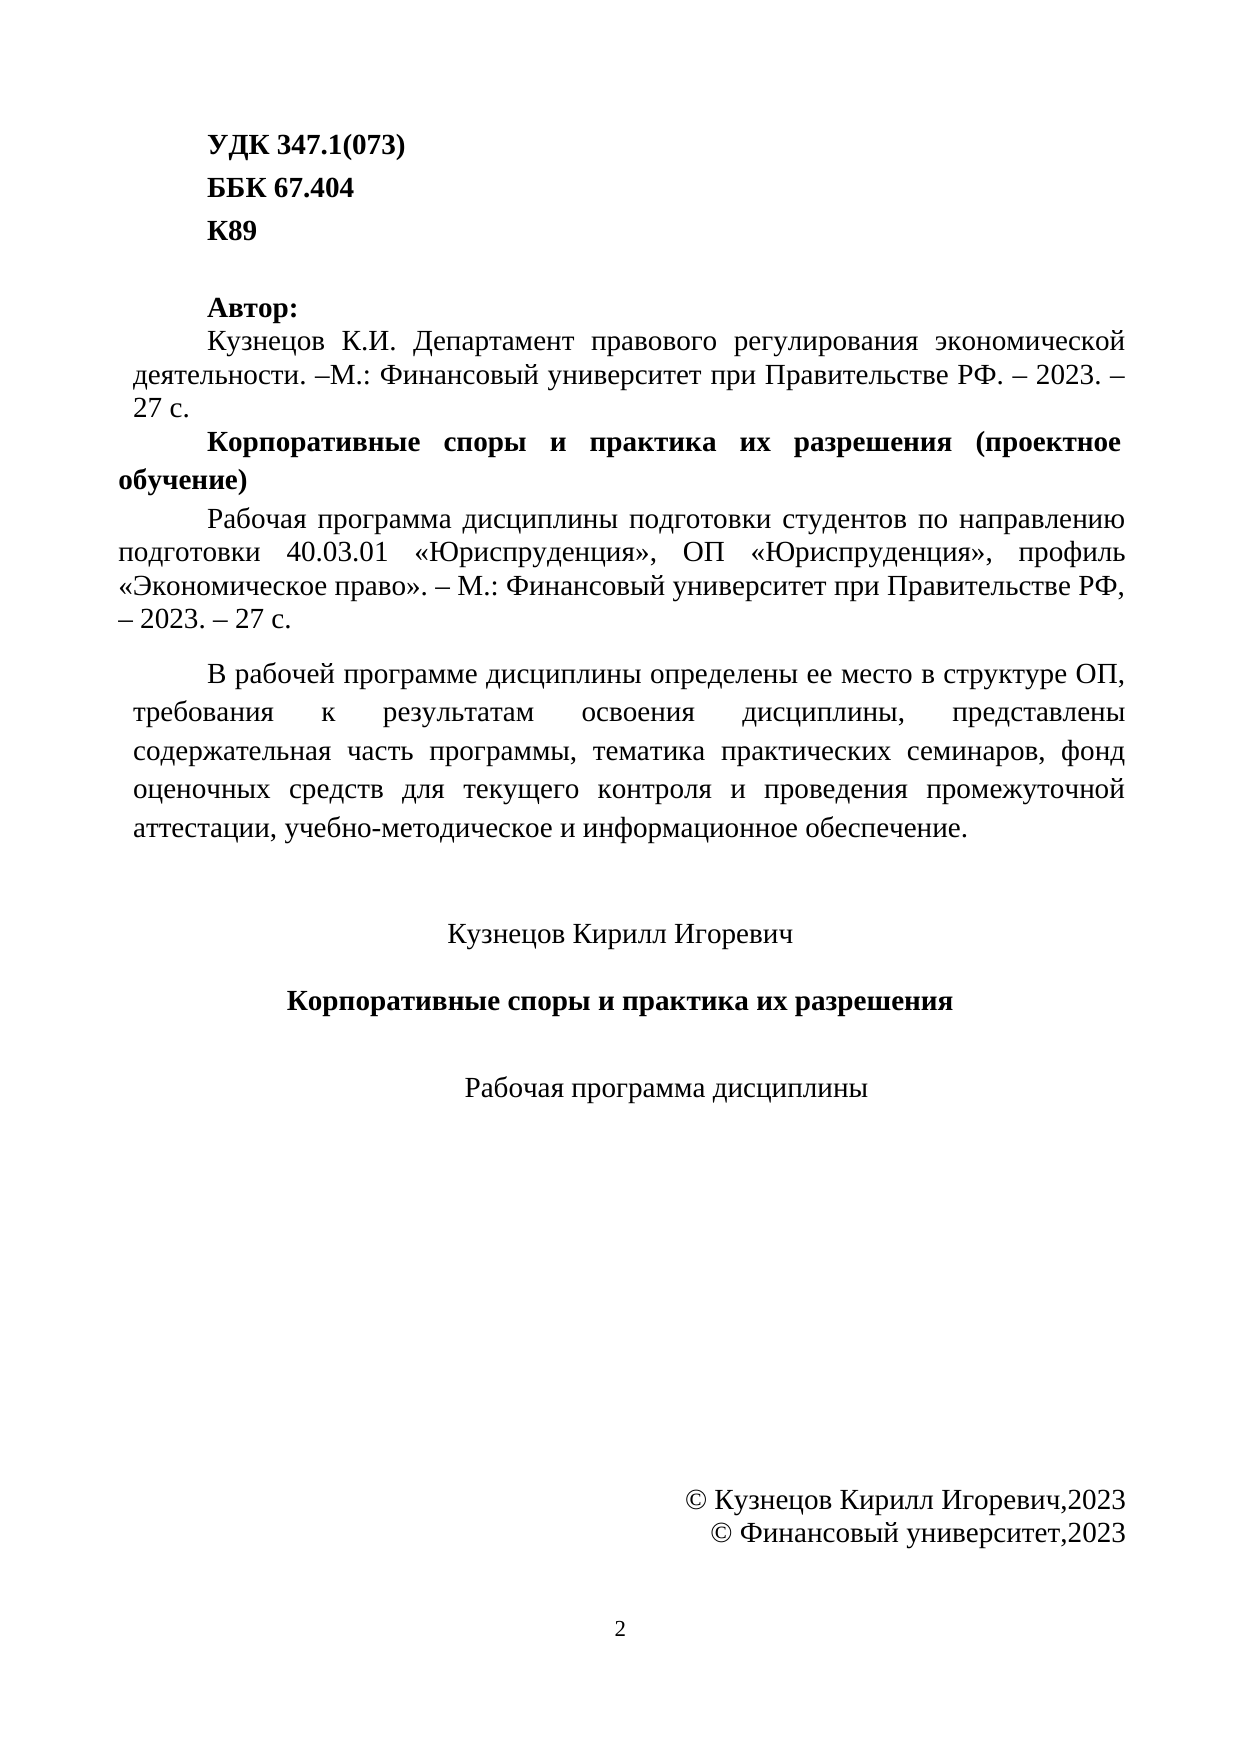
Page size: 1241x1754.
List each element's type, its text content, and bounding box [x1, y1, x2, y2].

text © Кузнецов Кирилл Игоревич,2023 [118, 1482, 1126, 1515]
text Рабочая программа дисциплины подготовки студентов по направлению подготовки 40.03.01 «Юриспруденция», ОП «Юриспруденция», профиль «Экономическое право». – М.: Финансовый университет при Правительстве РФ, – 2023. – 27 с. [118, 501, 1126, 635]
text Рабочая программа дисциплины [133, 1071, 1126, 1104]
text Кузнецов К.И. Департамент правового регулирования экономической деятельности. –М.: Финансовый университет при Правительстве РФ. – 2023. – 27 с. [133, 323, 1126, 424]
text Кузнецов Кирилл Игоревич [118, 916, 1122, 949]
text К89 [133, 213, 1126, 247]
text Корпоративные споры и практика их разрешения [118, 983, 1122, 1016]
text ББК 67.404 [133, 170, 1126, 204]
text В рабочей программе дисциплины определены ее место в структуре ОП, требования к результатам освоения дисциплины, представлены содержательная часть программы, тематика практических семинаров, фонд оценочных средств для текущего контроля и проведения промежуточной аттестации, учебно-методическое и информационное обеспечение. [133, 656, 1126, 844]
text Автор: [133, 290, 1126, 323]
text Корпоративные споры и практика их разрешения (проектное обучение) [118, 424, 1122, 496]
text © Финансовый университет,2023 [118, 1515, 1126, 1549]
text УДК 347.1(073) [133, 127, 1126, 161]
